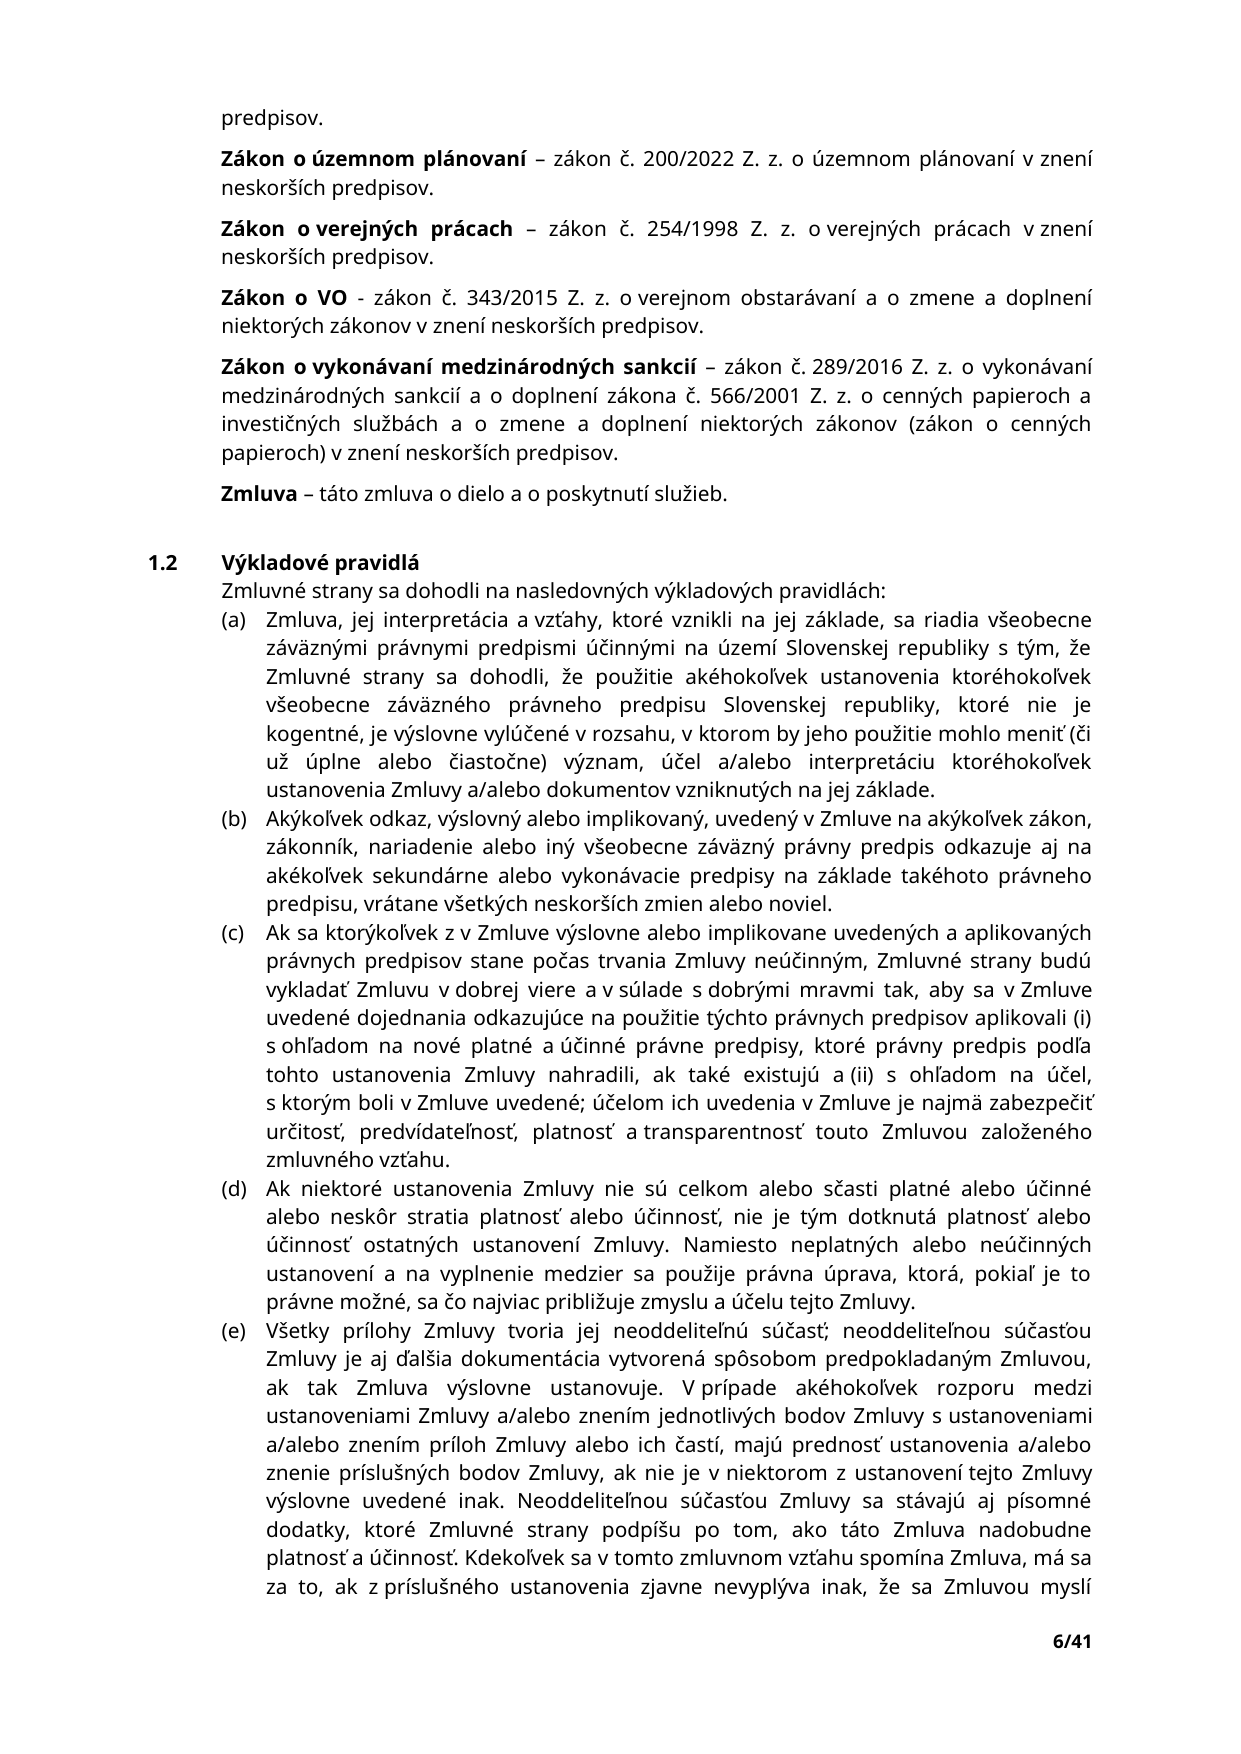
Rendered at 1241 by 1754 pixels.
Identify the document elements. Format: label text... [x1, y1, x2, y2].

text Zákon o územnom plánovaní – zákon č. 200/2022 Z. z. o územnom plánovaní v znení neskorších predpisov. [221, 144, 1093, 201]
text Zákon o verejných prácach – zákon č. 254/1998 Z. z. o verejných prácach v znení neskorších predpisov. [221, 214, 1093, 271]
text Zákon o VO - zákon č. 343/2015 Z. z. o verejnom obstarávaní a o zmene a doplnení niektorých zákonov v znení neskorších predpisov. [221, 283, 1093, 340]
text (b) Akýkoľvek odkaz, výslovný alebo implikovaný, uvedený v Zmluve na akýkoľvek zákon, zákonník, nariadenie alebo iný všeobecne záväzný právny predpis odkazuje aj na akékoľvek sekundárne alebo vykonávacie predpisy na základe takéhoto právneho predpisu, vrátane všetkých neskorších zmien alebo noviel. [221, 804, 1093, 918]
text (a) Zmluva, jej interpretácia a vzťahy, ktoré vznikli na jej základe, sa riadia všeobecne záväznými právnymi predpismi účinnými na území Slovenskej republiky s tým, že Zmluvné strany sa dohodli, že použitie akéhokoľvek ustanovenia ktoréhokoľvek všeobecne záväzného právneho predpisu Slovenskej republiky, ktoré nie je kogentné, je výslovne vylúčené v rozsahu, v ktorom by jeho použitie mohlo meniť (či už úplne alebo čiastočne) význam, účel a/alebo interpretáciu ktoréhokoľvek ustanovenia Zmluvy a/alebo dokumentov vzniknutých na jej základe. [221, 605, 1093, 804]
text Zmluva – táto zmluva o dielo a o poskytnutí služieb. [221, 479, 1093, 507]
text Zákon o vykonávaní medzinárodných sankcií – zákon č. 289/2016 Z. z. o vykonávaní medzinárodných sankcií a o doplnení zákona č. 566/2001 Z. z. o cenných papieroch a investičných službách a o zmene a doplnení niektorých zákonov (zákon o cenných papieroch) v znení neskorších predpisov. [221, 352, 1093, 466]
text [221, 103, 1093, 132]
text 1.2 Výkladové pravidlá [148, 548, 1093, 577]
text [221, 1316, 1093, 1600]
text Zmluvné strany sa dohodli na nasledovných výkladových pravidlách: [148, 577, 1093, 605]
text (d) Ak niektoré ustanovenia Zmluvy nie sú celkom alebo sčasti platné alebo účinné alebo neskôr stratia platnosť alebo účinnosť, nie je tým dotknutá platnosť alebo účinnosť ostatných ustanovení Zmluvy. Namiesto neplatných alebo neúčinných ustanovení a na vyplnenie medzier sa použije právna úprava, ktorá, pokiaľ je to právne možné, sa čo najviac približuje zmyslu a účelu tejto Zmluvy. [221, 1174, 1093, 1316]
text (c) Ak sa ktorýkoľvek z v Zmluve výslovne alebo implikovane uvedených a aplikovaných právnych predpisov stane počas trvania Zmluvy neúčinným, Zmluvné strany budú vykladať Zmluvu v dobrej viere a v súlade s dobrými mravmi tak, aby sa v Zmluve uvedené dojednania odkazujúce na použitie týchto právnych predpisov aplikovali (i) s ohľadom na nové platné a účinné právne predpisy, ktoré právny predpis podľa tohto ustanovenia Zmluvy nahradili, ak také existujú a (ii) s ohľadom na účel, s ktorým boli v Zmluve uvedené; účelom ich uvedenia v Zmluve je najmä zabezpečiť určitosť, predvídateľnosť, platnosť a transparentnosť touto Zmluvou založeného zmluvného vzťahu. [221, 918, 1093, 1174]
